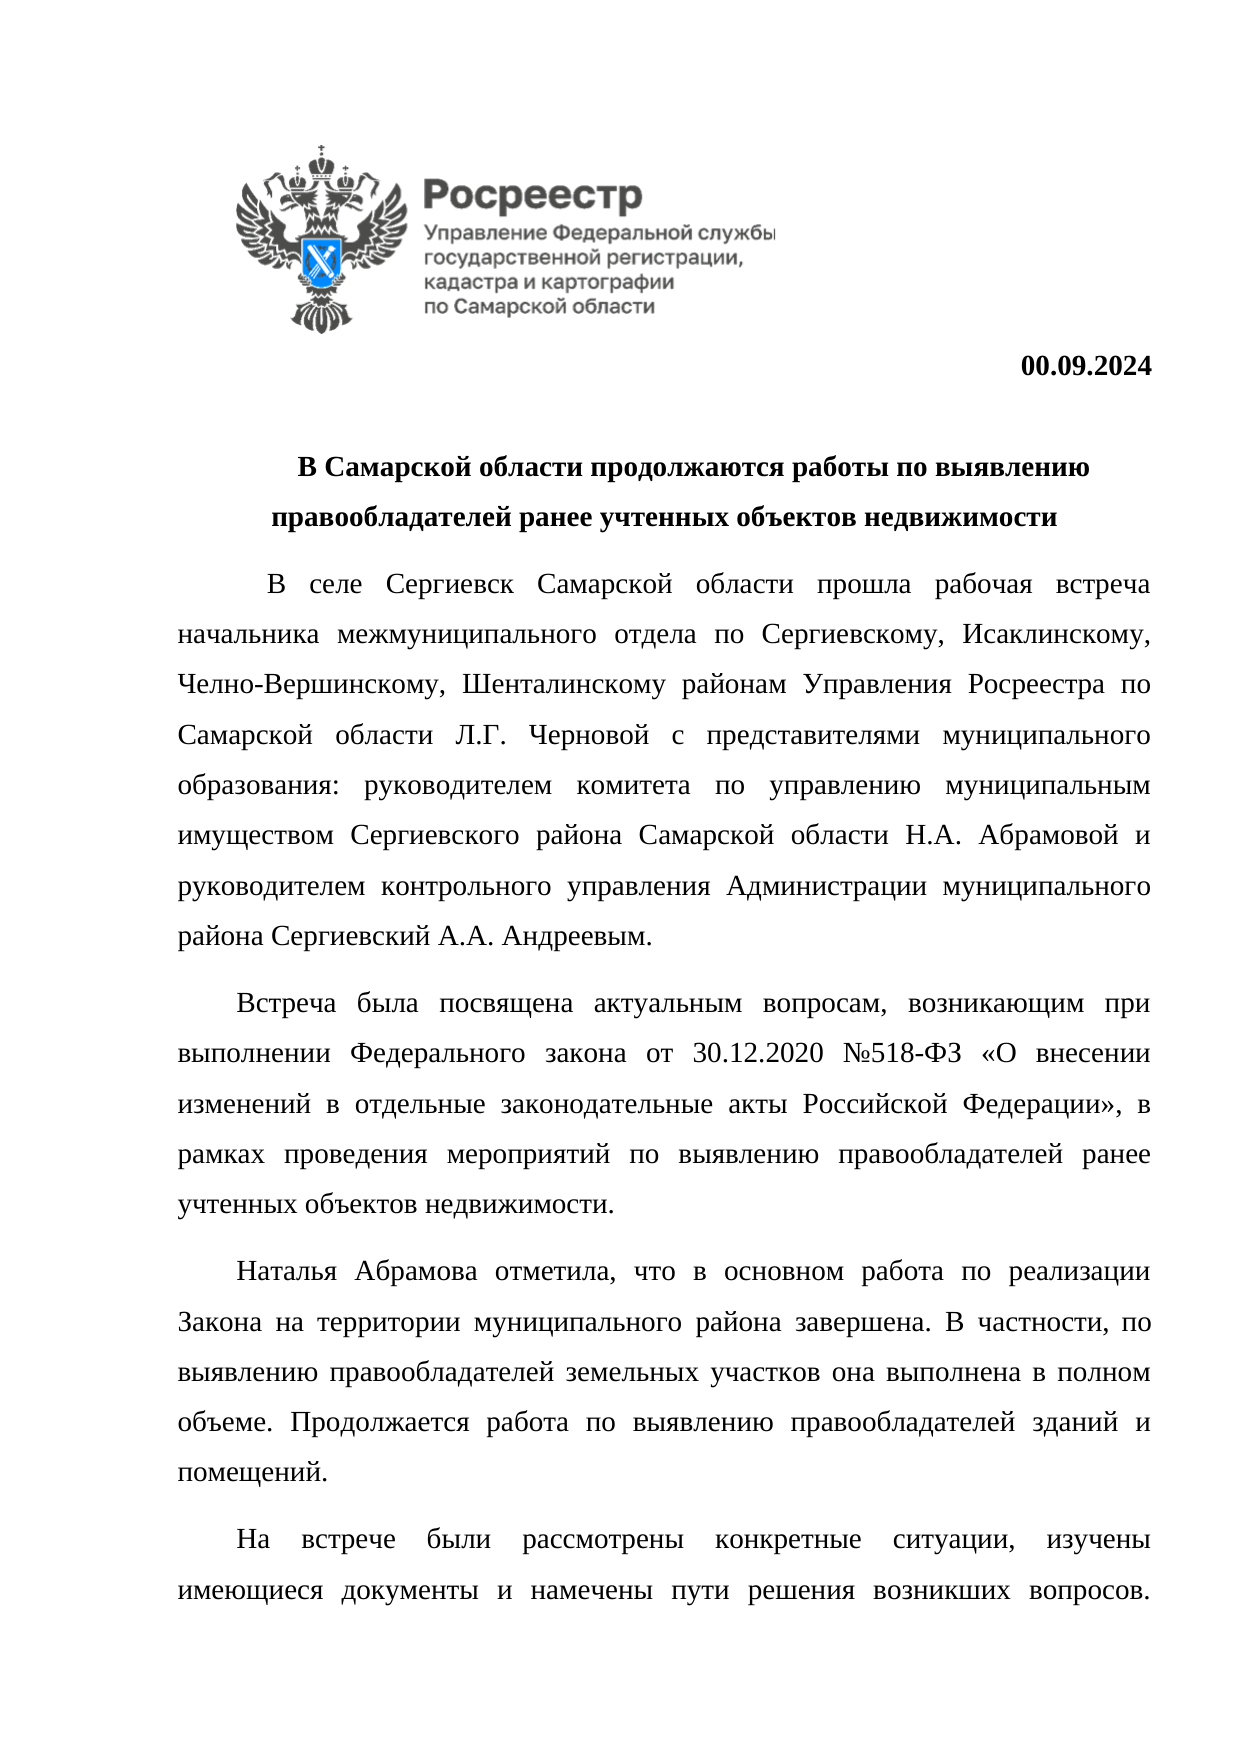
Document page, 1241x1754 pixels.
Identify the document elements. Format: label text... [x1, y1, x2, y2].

text В Самарской области продолжаются работы по выявлению правообладателей ранее учтенных объектов недвижимости [177, 449, 1152, 532]
text Встреча была посвящена актуальным вопросам, возникающим при выполнении Федерального закона от 30.12.2020 №518-ФЗ «О внесении изменений в отдельные законодательные акты Российской Федерации», в рамках проведения мероприятий по выявлению правообладателей ранее учтенных объектов недвижимости. [177, 985, 1152, 1220]
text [177, 1522, 1152, 1605]
text 00.09.2024 [177, 348, 1152, 382]
text Наталья Абрамова отметила, что в основном работа по реализации Закона на территории муниципального района завершена. В частности, по выявлению правообладателей земельных участков она выполнена в полном объеме. Продолжается работа по выявлению правообладателей зданий и помещений. [177, 1253, 1152, 1488]
picture [236, 145, 776, 334]
text В селе Сергиевск Самарской области прошла рабочая встреча начальника межмуниципального отдела по Сергиевскому, Исаклинскому, Челно-Вершинскому, Шенталинскому районам Управления Росреестра по Самарской области Л.Г. Черновой с представителями муниципального образования: руководителем комитета по управлению муниципальным имуществом Сергиевского района Самарской области Н.А. Абрамовой и руководителем контрольного управления Администрации муниципального района Сергиевский А.А. Андреевым. [177, 566, 1152, 952]
